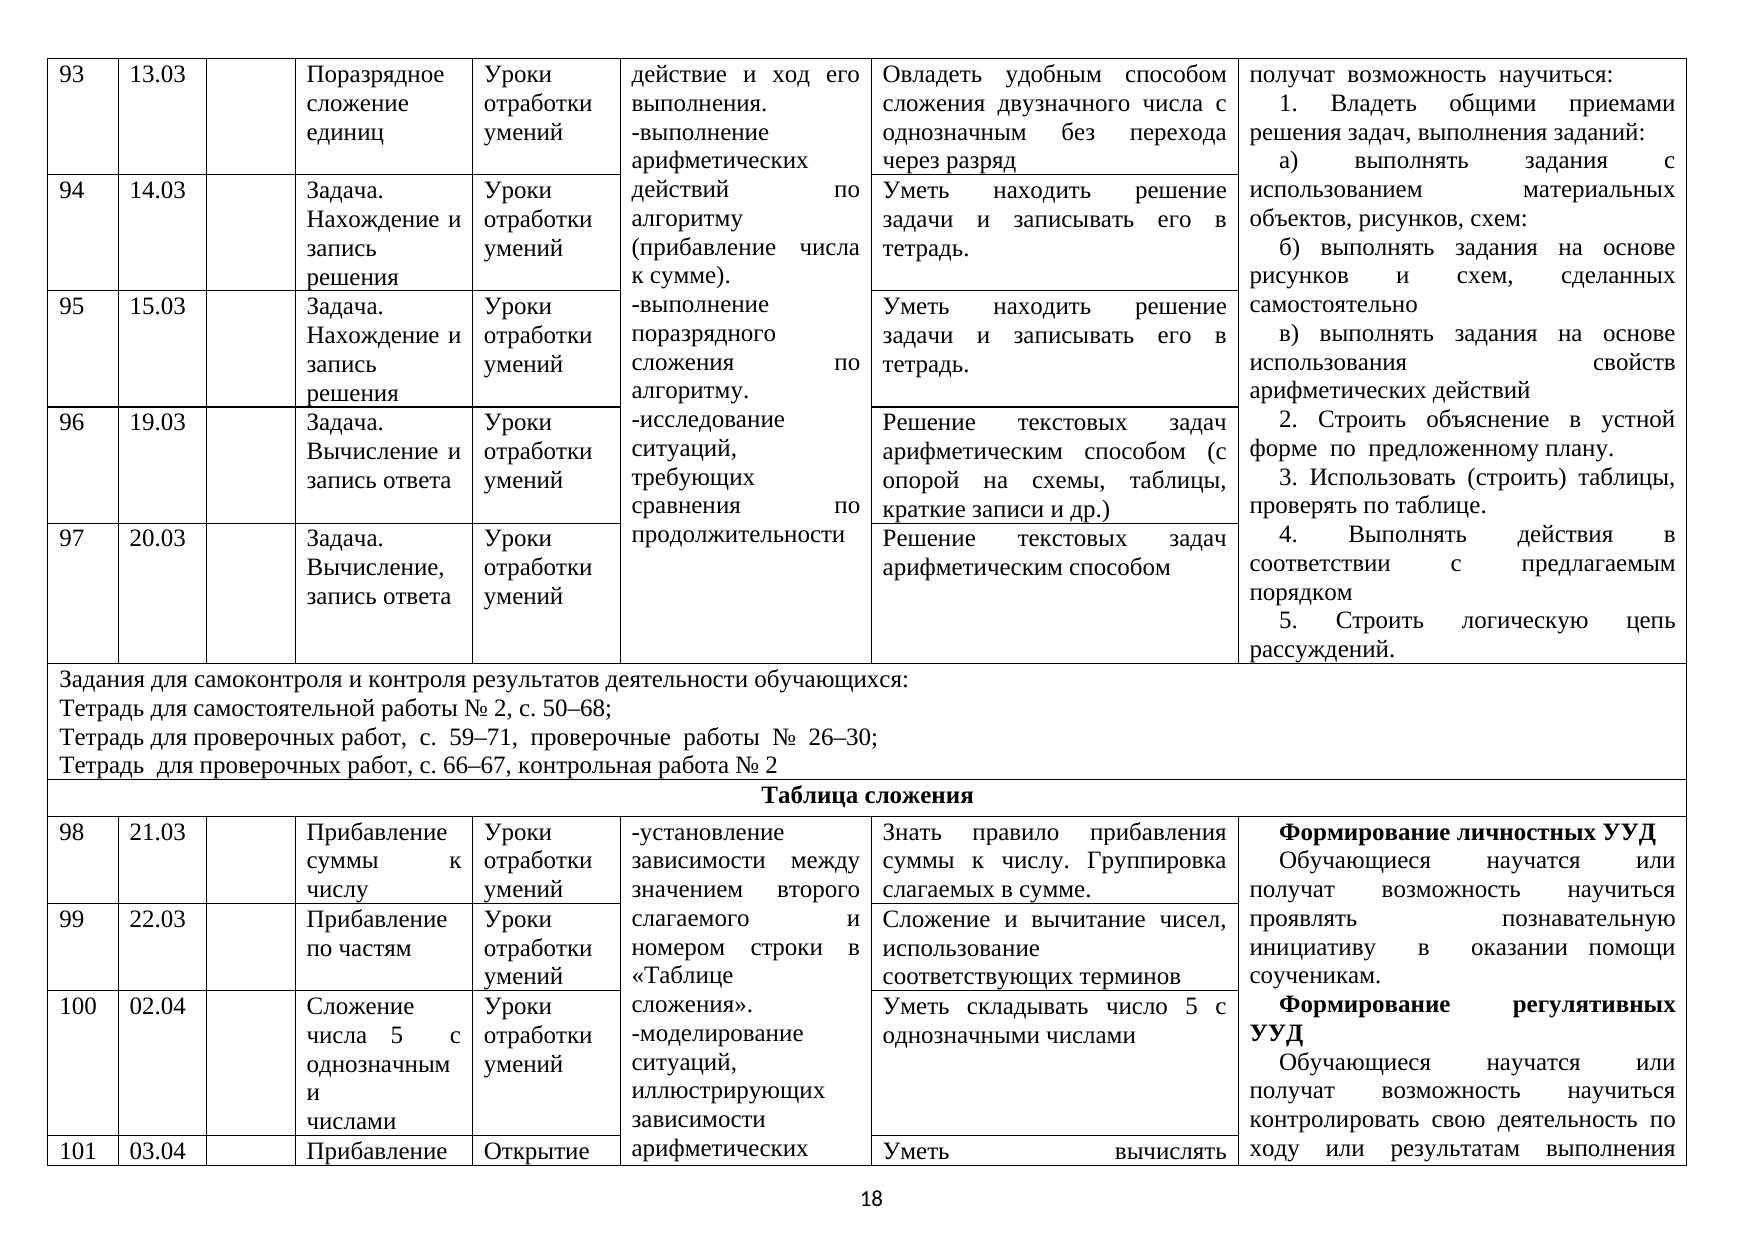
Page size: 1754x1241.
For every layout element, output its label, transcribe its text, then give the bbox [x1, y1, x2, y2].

table_cell 93 [48, 59, 118, 174]
table_cell Уметь находить решение задачи и записывать его в тетрадь. [872, 175, 1238, 290]
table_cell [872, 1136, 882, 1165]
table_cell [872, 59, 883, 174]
table_cell 02.04 [119, 991, 206, 1135]
table_cell [207, 291, 295, 406]
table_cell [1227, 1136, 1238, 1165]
table_cell Задания для самоконтроля и контроля результатов деятельности обучающихся: Тетрадь для самостоятельной работы № 2, с. 50–68; Тетрадь для проверочных работ, с. 59–71, проверочные работы № 26–30; Тетрадь для проверочных работ, с. 66–67, контрольная работа № 2 [48, 664, 1686, 779]
table_cell 22.03 [119, 904, 206, 990]
table_cell Поразрядное сложение единиц [296, 59, 472, 174]
table_cell Уроки отработки умений [473, 408, 620, 522]
table_cell -установление зависимости между значением второго слагаемого и номером строки в «Таблице сложения». -моделирование ситуаций, иллюстрирующих зависимости арифметических действий. -выполнение арифметических действий по алгоритму (прибавление по частям, прибавление суммы к сумме). -выполнение вычитания числа из суммы по алгоритму. -сравнение разных способов вычислений, выбор удобного способа. -Прогнозирование результата вычислений. -запоминание табличных случаев сложения. -установление закономерностей случаев сложения в «Таблице сложения» со случаями вычитания, выбор строки при вычислении разности. -самоконтроль правильности выполнения арифметических действий с помощью «Таблицы сложения». -сравнение геометрических фигур на основе существенных признаков (четырехугольник). -составление задач по рисунку с последующим ее решением [621, 817, 871, 1165]
table_cell Решение текстовых задач арифметическим способом [872, 524, 1238, 663]
table_cell 95 [48, 291, 118, 406]
table_cell [207, 817, 295, 903]
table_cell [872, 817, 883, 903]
table_cell 99 [48, 904, 118, 990]
table_cell Задача. Вычисление, запись ответа [296, 524, 472, 663]
table_cell Формирование личностных УУД Обучающиеся научатся или получат возможность научиться проявлять познавательную инициативу в оказании помощи соученикам. Формирование регулятивных УУД Обучающиеся научатся или получат возможность научиться контролировать свою деятельность по ходу или результатам выполнения задания. Формирование коммуникативных УУД Обучающиеся научатся или получат возможность научиться взаимодействовать (сотрудничать) с соседом по парте, в группе. Формирование познавательных УУД Обучающиеся научатся или получат возможность научиться: 1. Подводить под понятие (формулировать правило) на основе выделения существенных признаков. 2. Владеть общими приемами решения задач, выполнения заданий и вычислений: а) выполнять задания с использованием материальных объектов (счетных палочек, указателей и др.), рисунков, схем: б) выполнять задания на основе рисунков и схем, сделанных самостоятельно в) выполнять задания на основе использования свойств арифметических действий 3. Проводить сравнение, сериацию, классификацию, выбирая наиболее эффективный способ решения или верное решение (правильный ответ). 4. Строить объяснение в устной форме по предложенному плану. 5. Использовать (строить) таблицы, проверять по таблице. 6. Выполнять действия в соответствии с предлагаемым порядком 7. Строить логическую цепь рассуждений. [1239, 817, 1686, 1165]
table_cell [207, 991, 295, 1135]
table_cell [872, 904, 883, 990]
table_cell 21.03 [119, 817, 206, 903]
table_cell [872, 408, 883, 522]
table_cell 98 [48, 817, 118, 903]
table_cell [207, 408, 295, 522]
table_cell [207, 1136, 295, 1165]
table_cell 15.03 [119, 291, 206, 406]
table_cell Знать правило прибавления суммы к числу. Группировка слагаемых в сумме. [1092, 817, 1238, 903]
table_cell Задача. Нахождение и запись решения [296, 175, 472, 290]
table_cell [207, 59, 295, 174]
table_cell Уроки отработки умений [473, 817, 620, 903]
table_cell Прибавление суммы к числу [296, 817, 472, 903]
table_cell Уроки отработки умений [473, 175, 620, 290]
table_cell Прибавление по частям [296, 904, 472, 990]
table_cell Уроки отработки умений [473, 291, 620, 406]
table_cell 13.03 [119, 59, 206, 174]
table_cell Таблица сложения [48, 780, 1686, 816]
table_cell Сложение числа 5 с однозначными числами [296, 991, 472, 1135]
table_cell 03.04 [119, 1136, 206, 1165]
table_cell Решение текстовых задач арифметическим способом (с опорой на схемы, таблицы, краткие записи и др.) [1110, 408, 1238, 522]
table_cell Сложение и вычитание чисел, использование соответствующих терминов [1040, 904, 1238, 990]
table_cell Уроки отработки умений [473, 524, 620, 663]
table_cell [207, 175, 295, 290]
table_cell Задача. Вычисление и запись ответа [296, 408, 472, 522]
table_cell 14.03 [119, 175, 206, 290]
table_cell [296, 1136, 472, 1165]
table_cell 97 [48, 524, 118, 663]
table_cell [473, 1136, 620, 1165]
table_cell 94 [48, 175, 118, 290]
table_cell Уметь находить решение задачи и записывать его в тетрадь. [872, 291, 1238, 406]
table_cell 20.03 [119, 524, 206, 663]
table_cell Уроки отработки умений [473, 904, 620, 990]
table_cell Уроки отработки умений [473, 991, 620, 1135]
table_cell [473, 59, 620, 174]
table_cell 101 [48, 1136, 118, 1165]
table_cell 19.03 [119, 408, 206, 522]
table_cell 100 [48, 991, 118, 1135]
table_cell Овладеть удобным способом сложения двузначного числа с однозначным без перехода через разряд [1016, 59, 1238, 174]
table_cell Задача. Нахождение и запись решения [296, 291, 472, 406]
table_cell Уметь складывать число 5 с однозначными числами [872, 991, 1238, 1135]
table_cell 96 [48, 408, 118, 522]
table_cell [207, 524, 295, 663]
table_cell [207, 904, 295, 990]
